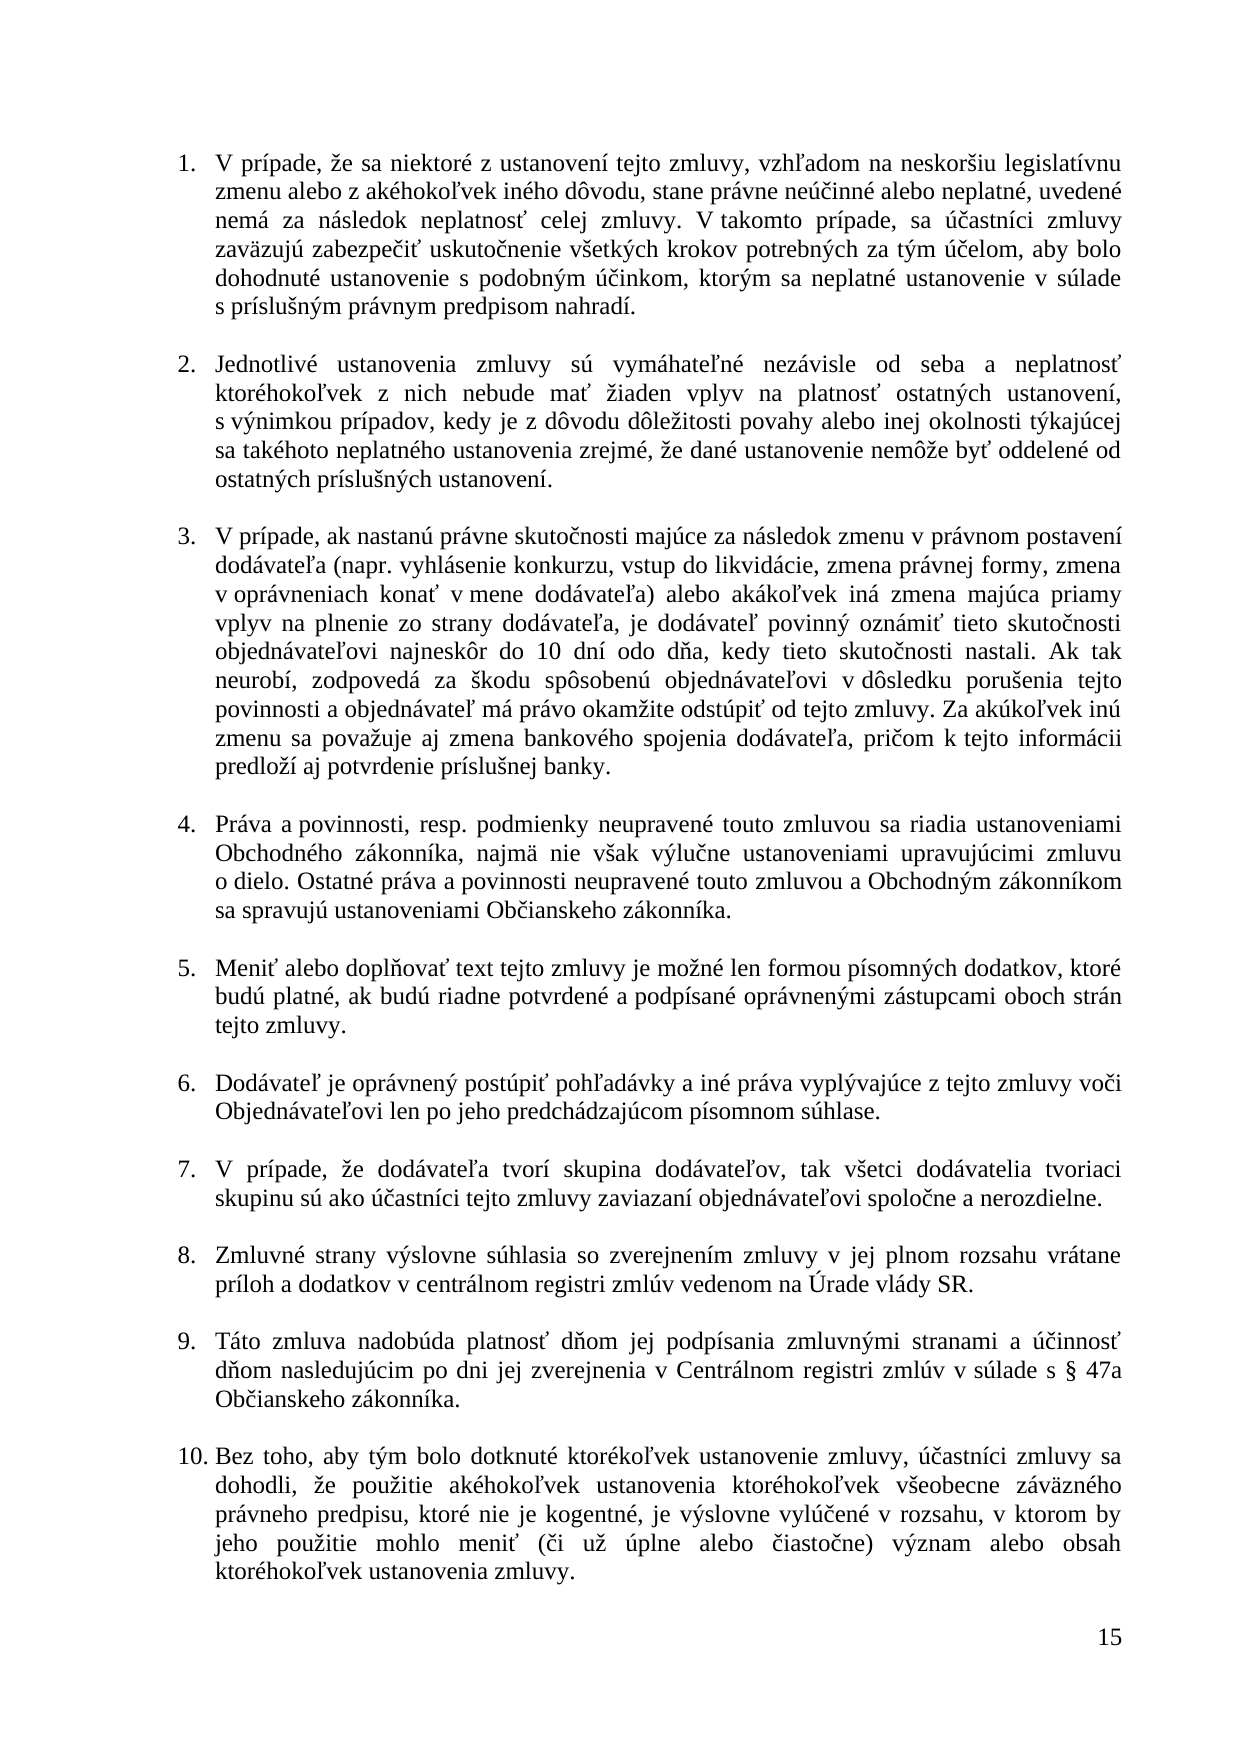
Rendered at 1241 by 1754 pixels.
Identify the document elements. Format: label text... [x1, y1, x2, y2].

list V prípade, že dodávateľa tvorí skupina dodávateľov, tak všetci dodávatelia tvoriaci skupinu sú ako účastníci tejto zmluvy zaviazaní objednávateľovi spoločne a nerozdielne. [177, 1154, 1122, 1211]
list Meniť alebo doplňovať text tejto zmluvy je možné len formou písomných dodatkov, ktoré budú platné, ak budú riadne potvrdené a podpísané oprávnenými zástupcami oboch strán tejto zmluvy. [177, 953, 1122, 1039]
list Bez toho, aby tým bolo dotknuté ktorékoľvek ustanovenie zmluvy, účastníci zmluvy sa dohodli, že použitie akéhokoľvek ustanovenia ktoréhokoľvek všeobecne záväzného právneho predpisu, ktoré nie je kogentné, je výslovne vylúčené v rozsahu, v ktorom by jeho použitie mohlo meniť (či už úplne alebo čiastočne) význam alebo obsah ktoréhokoľvek ustanovenia zmluvy. [177, 1441, 1122, 1585]
list Jednotlivé ustanovenia zmluvy sú vymáhateľné nezávisle od seba a neplatnosť ktoréhokoľvek z nich nebude mať žiaden vplyv na platnosť ostatných ustanovení, s výnimkou prípadov, kedy je z dôvodu dôležitosti povahy alebo inej okolnosti týkajúcej sa takéhoto neplatného ustanovenia zrejmé, že dané ustanovenie nemôže byť oddelené od ostatných príslušných ustanovení. [177, 349, 1122, 493]
list Zmluvné strany výslovne súhlasia so zverejnením zmluvy v jej plnom rozsahu vrátane príloh a dodatkov v centrálnom registri zmlúv vedenom na Úrade vlády SR. [177, 1240, 1122, 1298]
list V prípade, ak nastanú právne skutočnosti majúce za následok zmenu v právnom postavení dodávateľa (napr. vyhlásenie konkurzu, vstup do likvidácie, zmena právnej formy, zmena v oprávneniach konať v mene dodávateľa) alebo akákoľvek iná zmena majúca priamy vplyv na plnenie zo strany dodávateľa, je dodávateľ povinný oznámiť tieto skutočnosti objednávateľovi najneskôr do 10 dní odo dňa, kedy tieto skutočnosti nastali. Ak tak neurobí, zodpovedá za škodu spôsobenú objednávateľovi v dôsledku porušenia tejto povinnosti a objednávateľ má právo okamžite odstúpiť od tejto zmluvy. Za akúkoľvek inú zmenu sa považuje aj zmena bankového spojenia dodávateľa, pričom k tejto informácii predloží aj potvrdenie príslušnej banky. [177, 521, 1122, 780]
list Dodávateľ je oprávnený postúpiť pohľadávky a iné práva vyplývajúce z tejto zmluvy voči Objednávateľovi len po jeho predchádzajúcom písomnom súhlase. [177, 1068, 1122, 1125]
list Práva a povinnosti, resp. podmienky neupravené touto zmluvou sa riadia ustanoveniami Obchodného zákonníka, najmä nie však výlučne ustanoveniami upravujúcimi zmluvu o dielo. Ostatné práva a povinnosti neupravené touto zmluvou a Obchodným zákonníkom sa spravujú ustanoveniami Občianskeho zákonníka. [177, 809, 1122, 924]
list V prípade, že sa niektoré z ustanovení tejto zmluvy, vzhľadom na neskoršiu legislatívnu zmenu alebo z akéhokoľvek iného dôvodu, stane právne neúčinné alebo neplatné, uvedené nemá za následok neplatnosť celej zmluvy. V takomto prípade, sa účastníci zmluvy zaväzujú zabezpečiť uskutočnenie všetkých krokov potrebných za tým účelom, aby bolo dohodnuté ustanovenie s podobným účinkom, ktorým sa neplatné ustanovenie v súlade s príslušným právnym predpisom nahradí. [177, 148, 1122, 320]
list Táto zmluva nadobúda platnosť dňom jej podpísania zmluvnými stranami a účinnosť dňom nasledujúcim po dni jej zverejnenia v Centrálnom registri zmlúv v súlade s § 47a Občianskeho zákonníka. [177, 1326, 1122, 1413]
